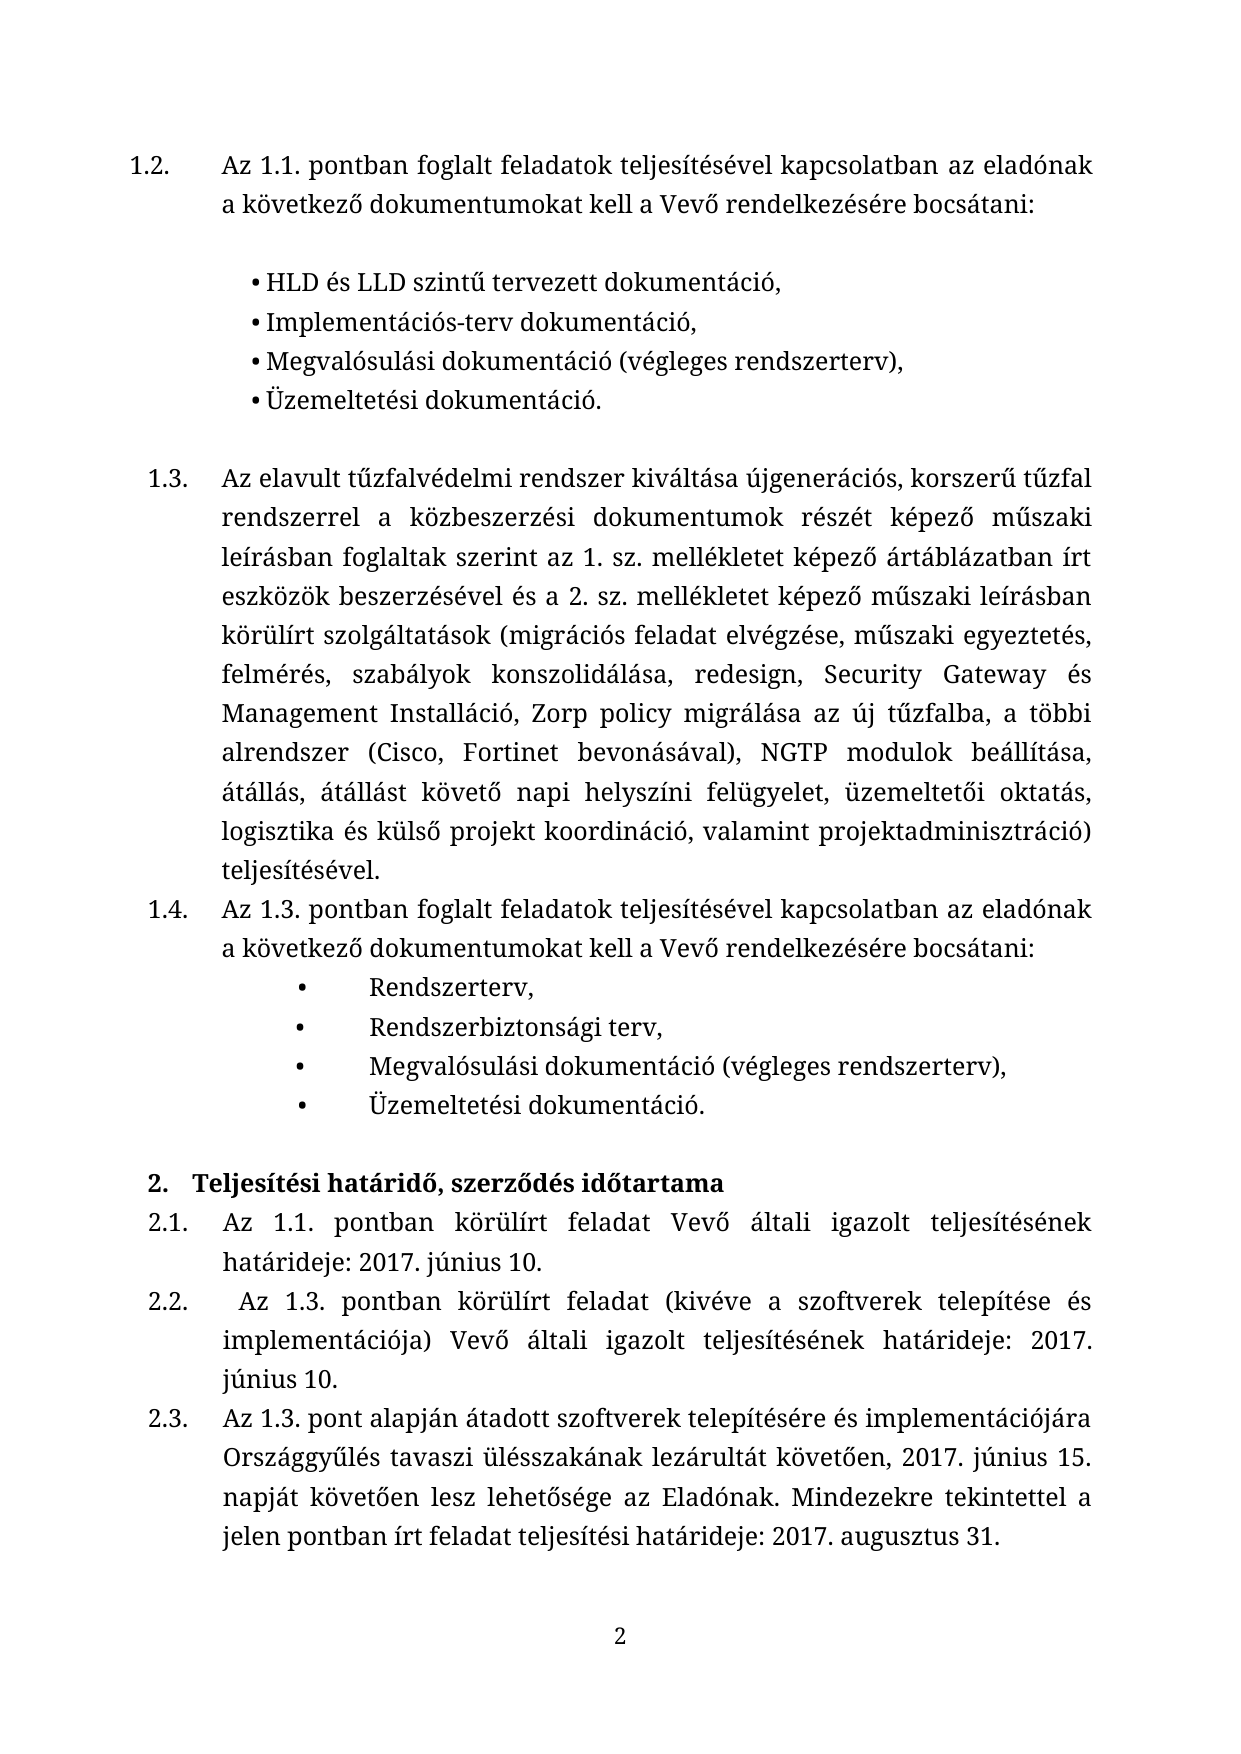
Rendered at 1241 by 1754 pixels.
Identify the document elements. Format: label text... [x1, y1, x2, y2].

list Az elavult tűzfalvédelmi rendszer kiváltása újgenerációs, korszerű tűzfal rendszerrel a közbeszerzési dokumentumok részét képező műszaki leírásban foglaltak szerint az 1. sz. mellékletet képező ártáblázatban írt eszközök beszerzésével és a 2. sz. mellékletet képező műszaki leírásban körülírt szolgáltatások (migrációs feladat elvégzése, műszaki egyeztetés, felmérés, szabályok konszolidálása, redesign, Security Gateway és Management Installáció, Zorp policy migrálása az új tűzfalba, a többi alrendszer (Cisco, Fortinet bevonásával), NGTP modulok beállítása, átállás, átállást követő napi helyszíni felügyelet, üzemeltetői oktatás, logisztika és külső projekt koordináció, valamint projektadminisztráció) teljesítésével. [148, 461, 1093, 887]
list Teljesítési határidő, szerződés időtartama [148, 1166, 1093, 1200]
list Az 1.3. pontban körülírt feladat (kivéve a szoftverek telepítése és implementációja) Vevő általi igazolt teljesítésének határideje: 2017. június 10. [148, 1283, 1093, 1396]
text • Implementációs-terv dokumentáció, [251, 304, 1093, 338]
list Az 1.1. pontban körülírt feladat Vevő általi igazolt teljesítésének határideje: 2017. június 10. [148, 1205, 1093, 1278]
list Rendszerbiztonsági terv, [295, 1009, 1093, 1043]
text • HLD és LLD szintű tervezett dokumentáció, [251, 265, 1093, 299]
text • Megvalósulási dokumentáció (végleges rendszerterv), [295, 1048, 1093, 1082]
list Az 1.3. pontban foglalt feladatok teljesítésével kapcsolatban az eladónak a következő dokumentumokat kell a Vevő rendelkezésére bocsátani: [148, 892, 1093, 965]
text • Üzemeltetési dokumentáció. [251, 383, 1093, 417]
list • Rendszerterv, [298, 970, 1093, 1004]
list Az 1.3. pont alapján átadott szoftverek telepítésére és implementációjára Országgyűlés tavaszi ülésszakának lezárultát követően, 2017. június 15. napját követően lesz lehetősége az Eladónak. Mindezekre tekintettel a jelen pontban írt feladat teljesítési határideje: 2017. augusztus 31. [148, 1401, 1093, 1552]
text • Megvalósulási dokumentáció (végleges rendszerterv), [251, 343, 1093, 377]
list Az 1.1. pontban foglalt feladatok teljesítésével kapcsolatban az eladónak a következő dokumentumokat kell a Vevő rendelkezésére bocsátani: [129, 148, 1093, 221]
list • Üzemeltetési dokumentáció. [298, 1088, 1093, 1122]
